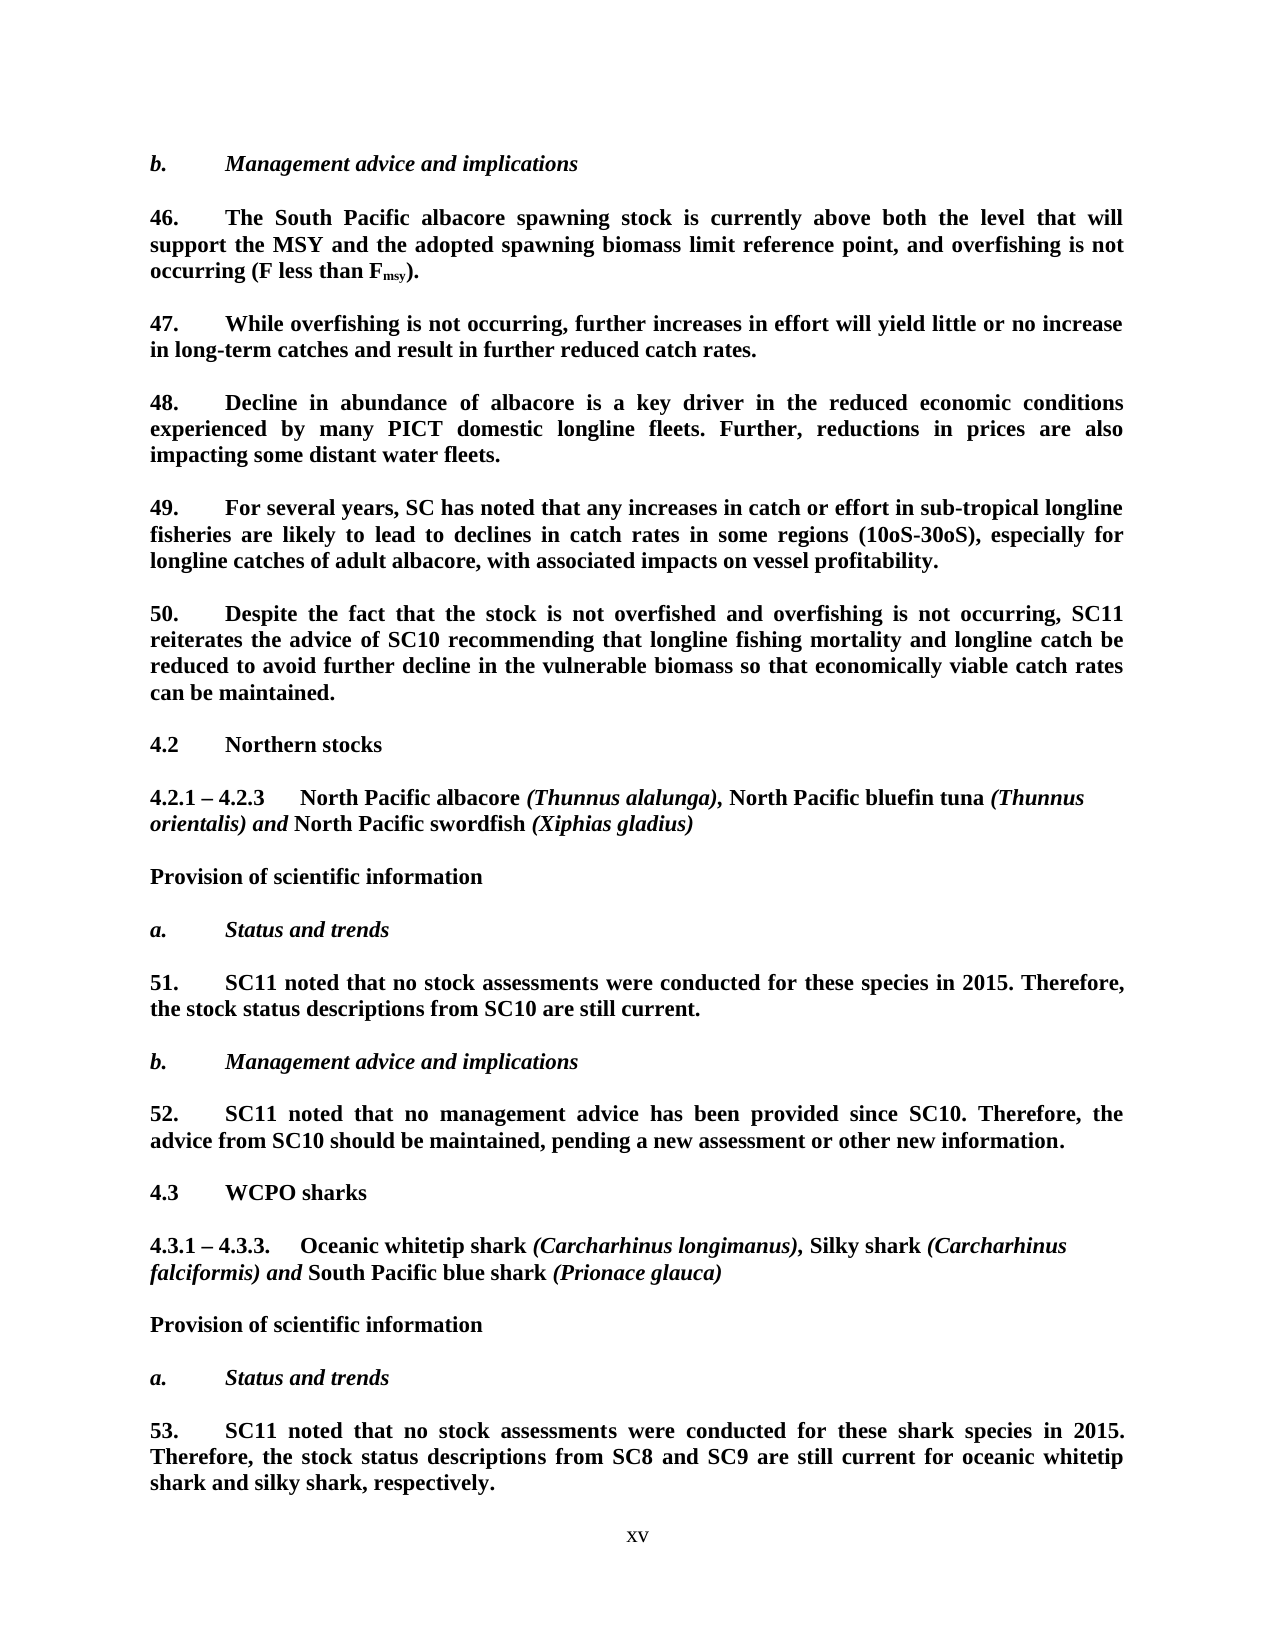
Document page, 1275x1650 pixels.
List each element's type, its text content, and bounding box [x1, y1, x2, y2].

subtitle Provision of scientific information [150, 863, 1125, 889]
subtitle 4.3.1 – 4.3.3. Oceanic whitetip shark (Carcharhinus longimanus), Silky shark (Carcharhinus falciformis) and South Pacific blue shark (Prionace glauca) [150, 1232, 1125, 1285]
subtitle 4.2.1 – 4.2.3 North Pacific albacore (Thunnus alalunga), North Pacific bluefin tuna (Thunnus orientalis) and North Pacific swordfish (Xiphias gladius) [150, 784, 1125, 837]
list While overfishing is not occurring, further increases in effort will yield little or no increase in long-term catches and result in further reduced catch rates. [150, 310, 1125, 362]
list SC11 noted that no stock assessments were conducted for these shark species in 2015. Therefore, the stock status descriptions from SC8 and SC9 are still current for oceanic whitetip shark and silky shark, respectively. [150, 1417, 1125, 1496]
subtitle 4.2 Northern stocks [150, 731, 1125, 758]
subtitle 4.3 WCPO sharks [150, 1179, 1125, 1206]
list Despite the fact that the stock is not overfished and overfishing is not occurring, SC11 reiterates the advice of SC10 recommending that longline fishing mortality and longline catch be reduced to avoid further decline in the vulnerable biomass so that economically viable catch rates can be maintained. [150, 600, 1125, 705]
subtitle Provision of scientific information [150, 1311, 1125, 1338]
list SC11 noted that no stock assessments were conducted for these species in 2015. Therefore, the stock status descriptions from SC10 are still current. [150, 969, 1125, 1021]
list The South Pacific albacore spawning stock is currently above both the level that will support the MSY and the adopted spawning biomass limit reference point, and overfishing is not occurring (F less than Fmsy). [150, 204, 1125, 283]
subtitle b. Management advice and implications [150, 150, 1125, 176]
subtitle a. Status and trends [150, 1364, 1125, 1390]
list SC11 noted that no management advice has been provided since SC10. Therefore, the advice from SC10 should be maintained, pending a new assessment or other new information. [150, 1100, 1125, 1153]
list Decline in abundance of albacore is a key driver in the reduced economic conditions experienced by many PICT domestic longline fleets. Further, reductions in prices are also impacting some distant water fleets. [150, 389, 1125, 468]
subtitle b. Management advice and implications [150, 1048, 1125, 1074]
subtitle a. Status and trends [150, 916, 1125, 942]
list For several years, SC has noted that any increases in catch or effort in sub-tropical longline fisheries are likely to lead to declines in catch rates in some regions (10oS-30oS), especially for longline catches of adult albacore, with associated impacts on vessel profitability. [150, 494, 1125, 573]
